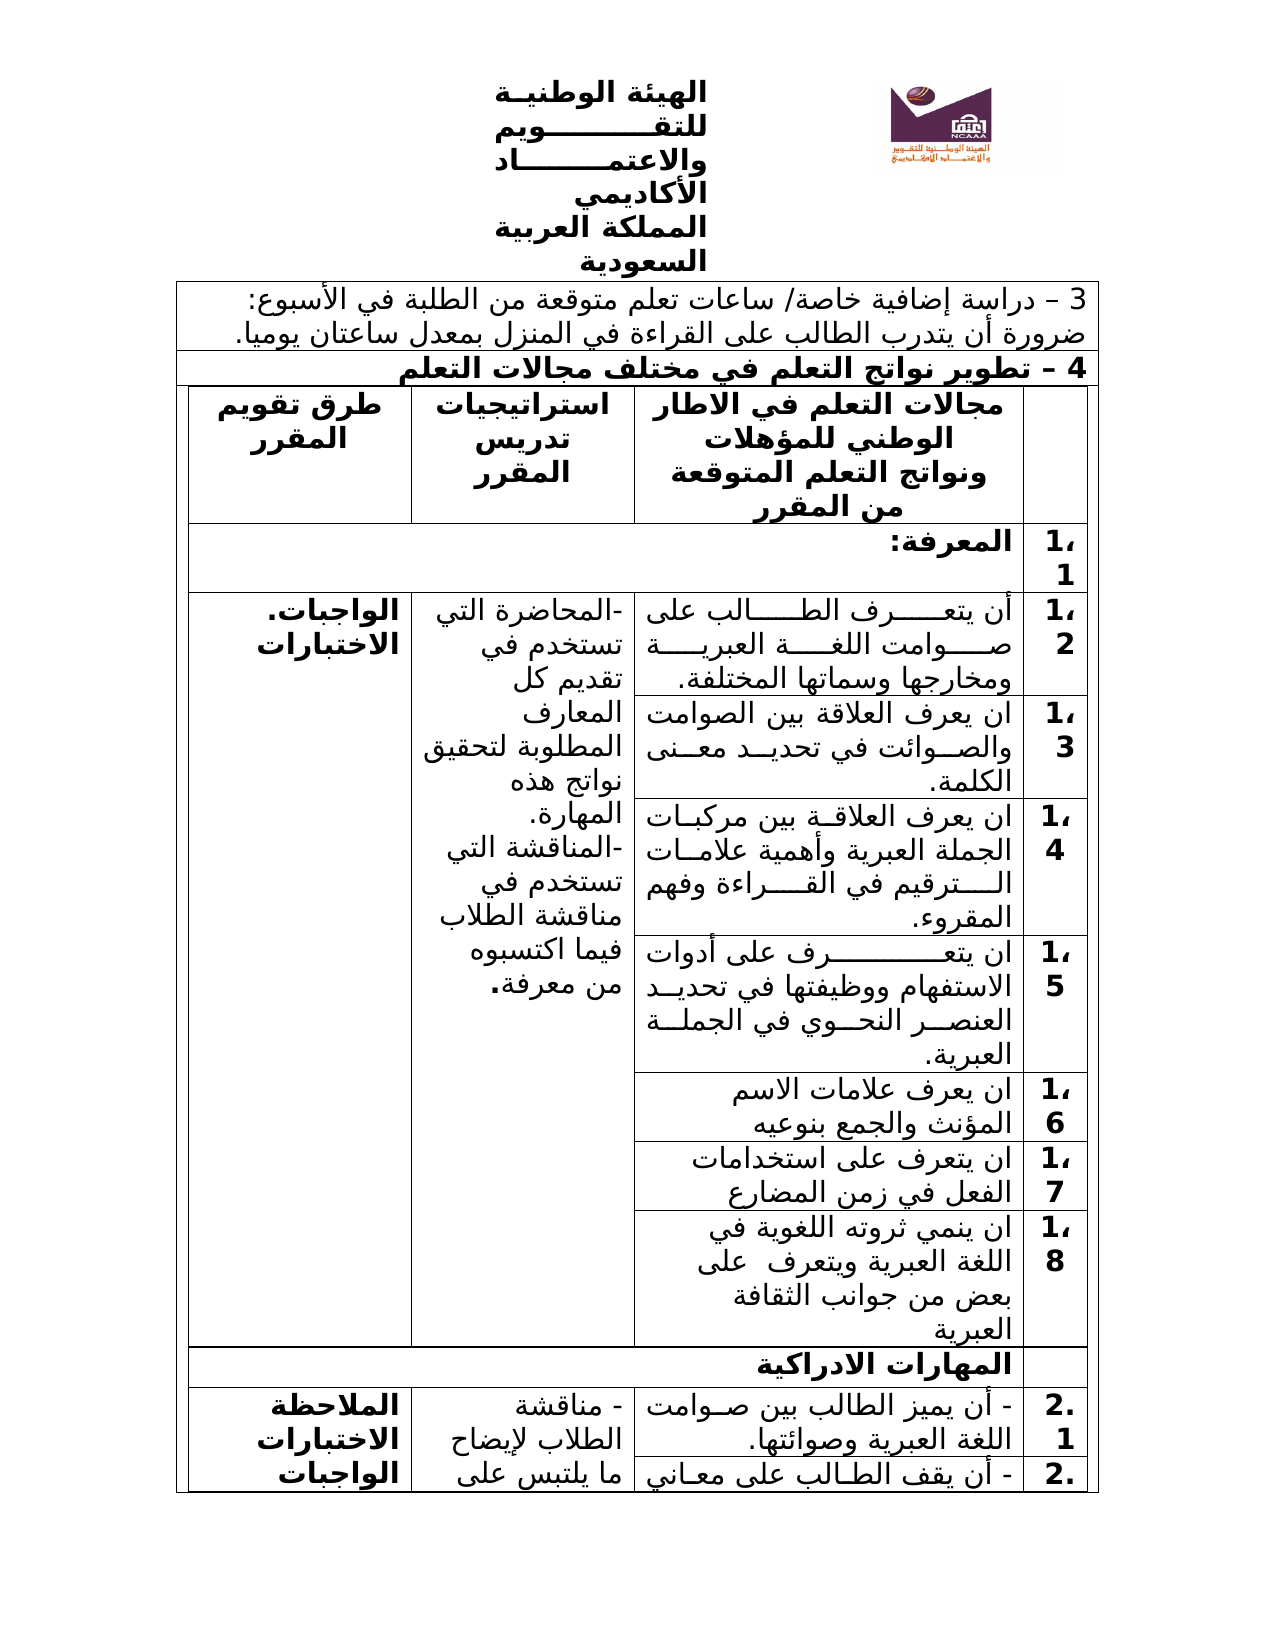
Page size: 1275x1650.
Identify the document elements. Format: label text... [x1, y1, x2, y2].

table_cell [1024, 1388, 1087, 1456]
table_cell [412, 593, 634, 1346]
table_cell [1024, 593, 1087, 695]
table_cell [1024, 1348, 1087, 1387]
table_cell [1024, 387, 1087, 523]
table_cell [635, 1142, 1023, 1210]
table_cell [635, 936, 1023, 1072]
table_cell [1088, 386, 1098, 1492]
table_cell [635, 799, 1023, 935]
table_cell [1024, 1457, 1087, 1491]
table_cell [1024, 799, 1087, 935]
table_cell [635, 1388, 1023, 1456]
table_cell [189, 1388, 411, 1491]
table_cell [1024, 936, 1087, 1072]
table_cell 4 – تطوير نواتج التعلم في مختلف مجالات التعلم [177, 351, 1098, 385]
table_cell [1024, 696, 1087, 798]
table_cell [189, 387, 411, 523]
table_cell [635, 593, 1023, 695]
table_cell [1024, 1142, 1087, 1210]
table_cell [635, 1211, 1023, 1346]
table_cell [635, 387, 1023, 523]
table_cell [189, 1348, 1023, 1387]
table_cell [412, 1388, 634, 1491]
table_cell [635, 696, 1023, 798]
table_cell [189, 593, 411, 1346]
table_cell [635, 1457, 1023, 1491]
table_cell [177, 386, 188, 1492]
table_cell [1024, 1211, 1087, 1346]
table_cell [1024, 524, 1087, 592]
table_cell [189, 524, 1023, 592]
table_cell [412, 387, 634, 523]
table_cell [635, 1073, 1023, 1141]
table_cell [1024, 1073, 1087, 1141]
table_cell 3 – دراسة إضافية خاصة/ ساعات تعلم متوقعة من الطلبة في الأسبوع: ضرورة أن يتدرب الطالب على القراءة في المنزل بمعدل ساعتان يوميا. [177, 282, 1098, 350]
picture [871, 75, 1071, 175]
